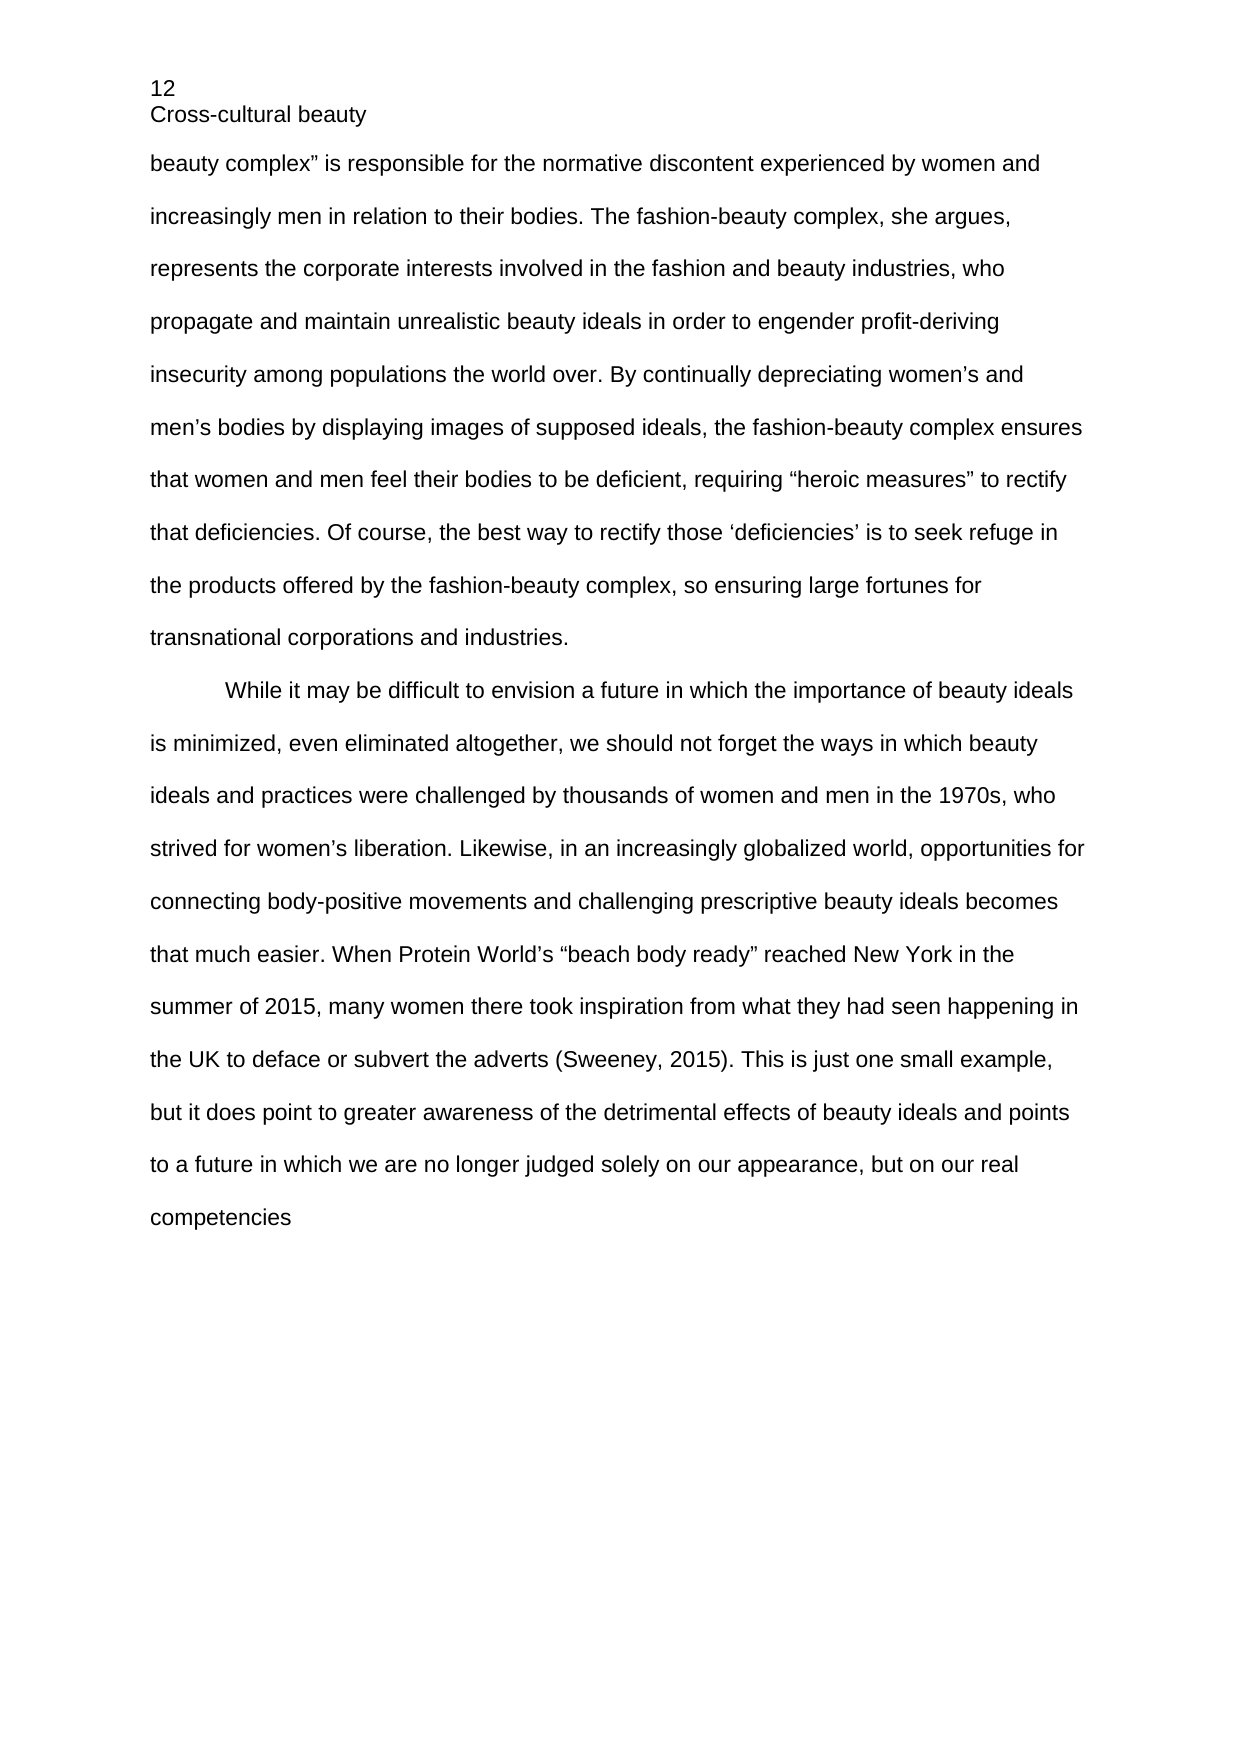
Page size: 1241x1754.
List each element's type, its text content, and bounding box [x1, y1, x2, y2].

text While it may be difficult to envision a future in which the importance of beauty ideals is minimized, even eliminated altogether, we should not forget the ways in which beauty ideals and practices were challenged by thousands of women and men in the 1970s, who strived for women’s liberation. Likewise, in an increasingly globalized world, opportunities for connecting body-positive movements and challenging prescriptive beauty ideals becomes that much easier. When Protein World’s “beach body ready” reached New York in the summer of 2015, many women there took inspiration from what they had seen happening in the UK to deface or subvert the adverts (Sweeney, 2015). This is just one small example, but it does point to greater awareness of the detrimental effects of beauty ideals and points to a future in which we are no longer judged solely on our appearance, but on our real competencies [150, 677, 1090, 1231]
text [150, 150, 1090, 651]
